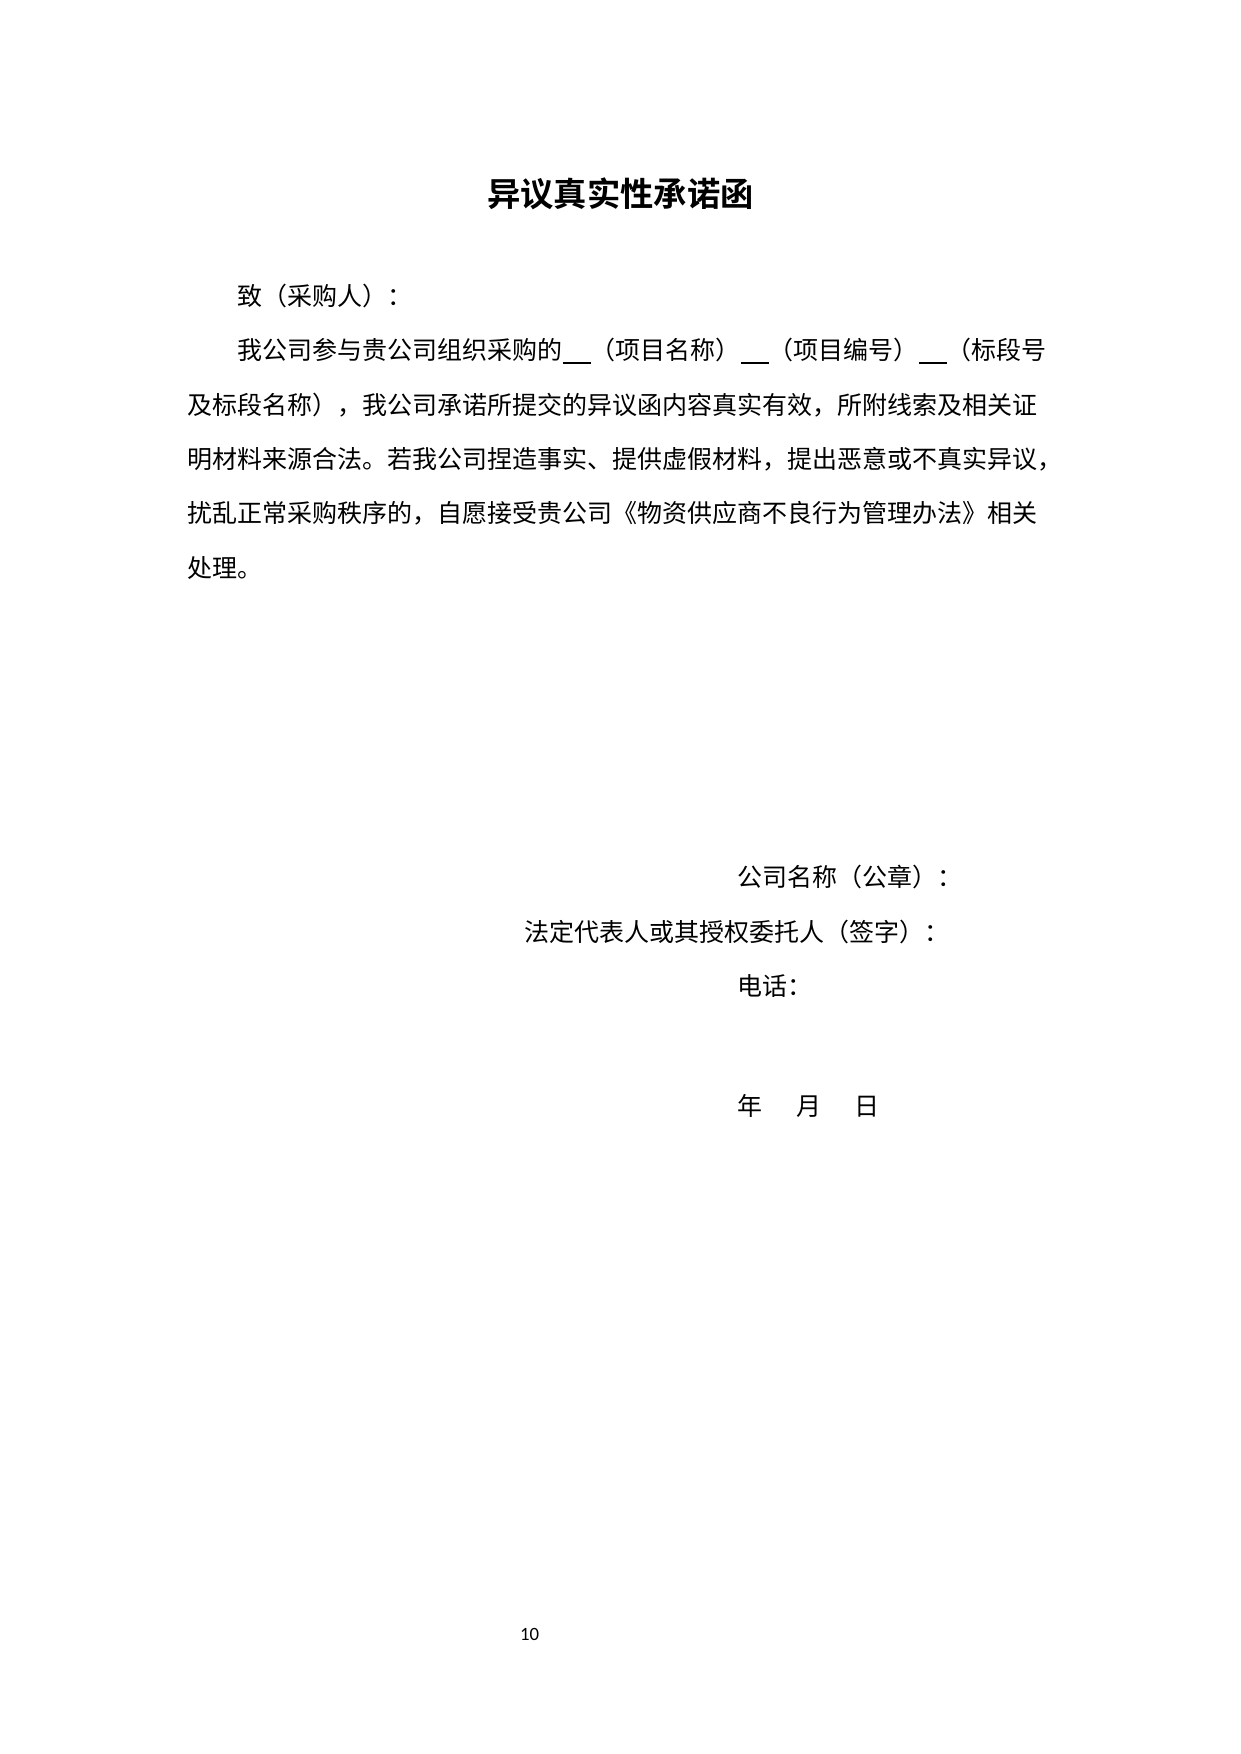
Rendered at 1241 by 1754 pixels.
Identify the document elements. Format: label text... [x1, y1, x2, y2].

text 我公司参与贵公司组织采购的 （项目名称） （项目编号） （标段号及标段名称），我公司承诺所提交的异议函内容真实有效，所附线索及相关证明材料来源合法。若我公司捏造事实、提供虚假材料，提出恶意或不真实异议，扰乱正常采购秩序的，自愿接受贵公司《物资供应商不良行为管理办法》相关处理。 [187, 331, 1053, 584]
text 致（采购人）： [187, 276, 1053, 313]
text 年 月 日 [187, 1072, 1053, 1137]
text 异议真实性承诺函 [187, 159, 1053, 224]
text 法定代表人或其授权委托人（签字）： [187, 912, 1053, 948]
text 电话： [187, 967, 1053, 1003]
text 公司名称（公章）： [187, 858, 1053, 894]
